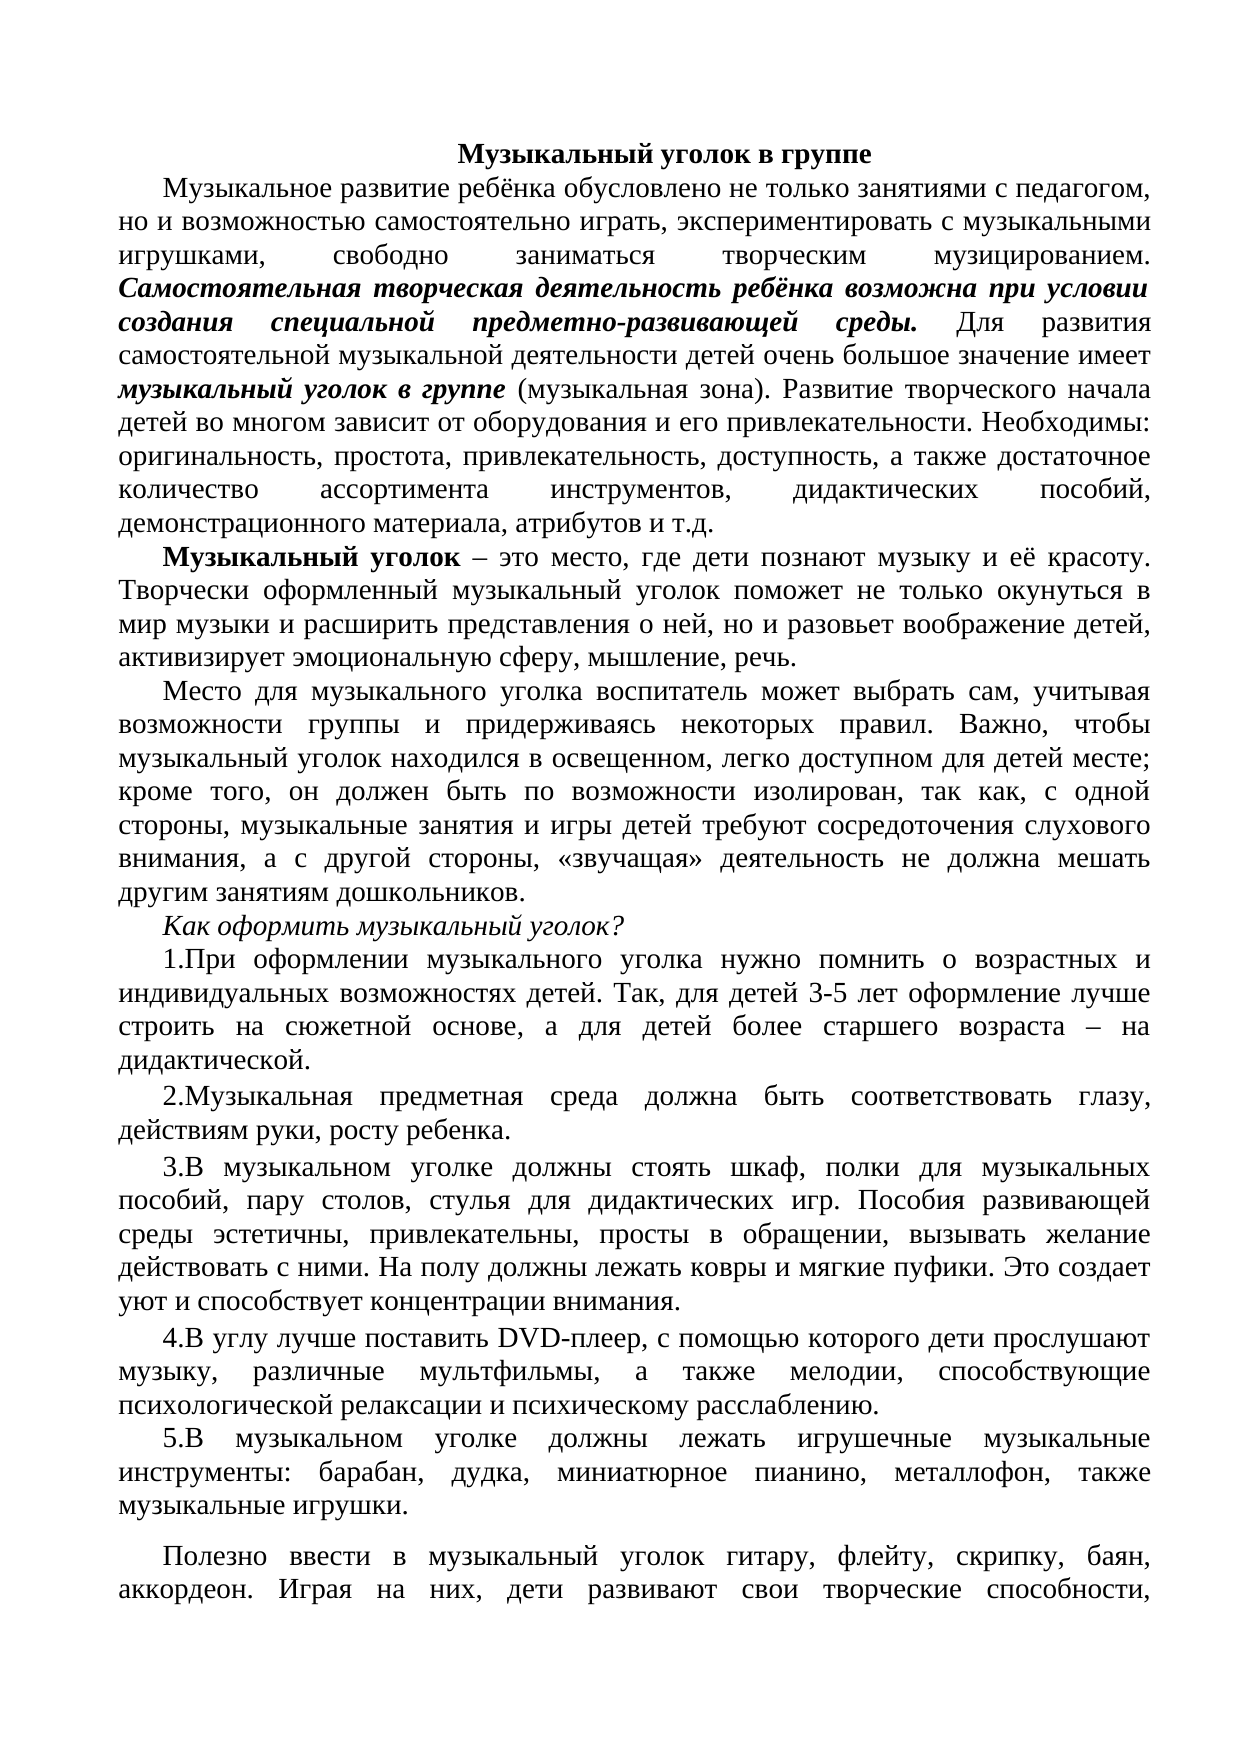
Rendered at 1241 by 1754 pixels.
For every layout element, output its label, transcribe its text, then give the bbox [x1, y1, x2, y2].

text Музыкальный уголок – это место, где дети познают музыку и её красоту. Творчески оформленный музыкальный уголок поможет не только окунуться в мир музыки и расширить представления о ней, но и разовьет воображение детей, активизирует эмоциональную сферу, мышление, речь. [118, 539, 1152, 673]
text 2.Музыкальная предметная среда должна быть соответствовать глазу, действиям руки, росту ребенка. [118, 1078, 1152, 1146]
text Как оформить музыкальный уголок? [118, 908, 1152, 941]
text Место для музыкального уголка воспитатель может выбрать сам, учитывая возможности группы и придерживаясь некоторых правил. Важно, чтобы музыкальный уголок находился в освещенном, легко доступном для детей месте; кроме того, он должен быть по возможности изолирован, так как, с одной стороны, музыкальные занятия и игры детей требуют сосредоточения слухового внимания, а с другой стороны, «звучащая» деятельность не должна мешать другим занятиям дошкольников. [118, 673, 1152, 908]
text 4.В углу лучше поставить DVD-плеер, с помощью которого дети прослушают музыку, различные мультфильмы, а также мелодии, способствующие психологической релаксации и психическому расслаблению. [118, 1320, 1152, 1420]
text 1.При оформлении музыкального уголка нужно помнить о возрастных и индивидуальных возможностях детей. Так, для детей 3-5 лет оформление лучше строить на сюжетной основе, а для детей более старшего возраста – на дидактической. [118, 941, 1152, 1075]
text Музыкальное развитие ребёнка обусловлено не только занятиями с педагогом, но и возможностью самостоятельно играть, экспериментировать с музыкальными игрушками, свободно заниматься творческим музицированием. Самостоятельная творческая деятельность ребёнка возможна при условии создания специальной предметно-развивающей среды. Для развития самостоятельной музыкальной деятельности детей очень большое значение имеет музыкальный уголок в группе (музыкальная зона). Развитие творческого начала детей во многом зависит от оборудования и его привлекательности. Необходимы: оригинальность, простота, привлекательность, доступность, а также достаточное количество ассортимента инструментов, дидактических пособий, демонстрационного материала, атрибутов и т.д. [118, 170, 1152, 539]
text Музыкальный уголок в группе [177, 136, 1152, 170]
text 3.В музыкальном уголке должны стоять шкаф, полки для музыкальных пособий, пару столов, стулья для дидактических игр. Пособия развивающей среды эстетичны, привлекательны, просты в обращении, вызывать желание действовать с ними. На полу должны лежать ковры и мягкие пуфики. Это создает уют и способствует концентрации внимания. [118, 1149, 1152, 1317]
text 5.В музыкальном уголке должны лежать игрушечные музыкальные инструменты: барабан, дудка, миниатюрное пианино, металлофон, также музыкальные игрушки. [118, 1420, 1152, 1521]
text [118, 1538, 1152, 1605]
